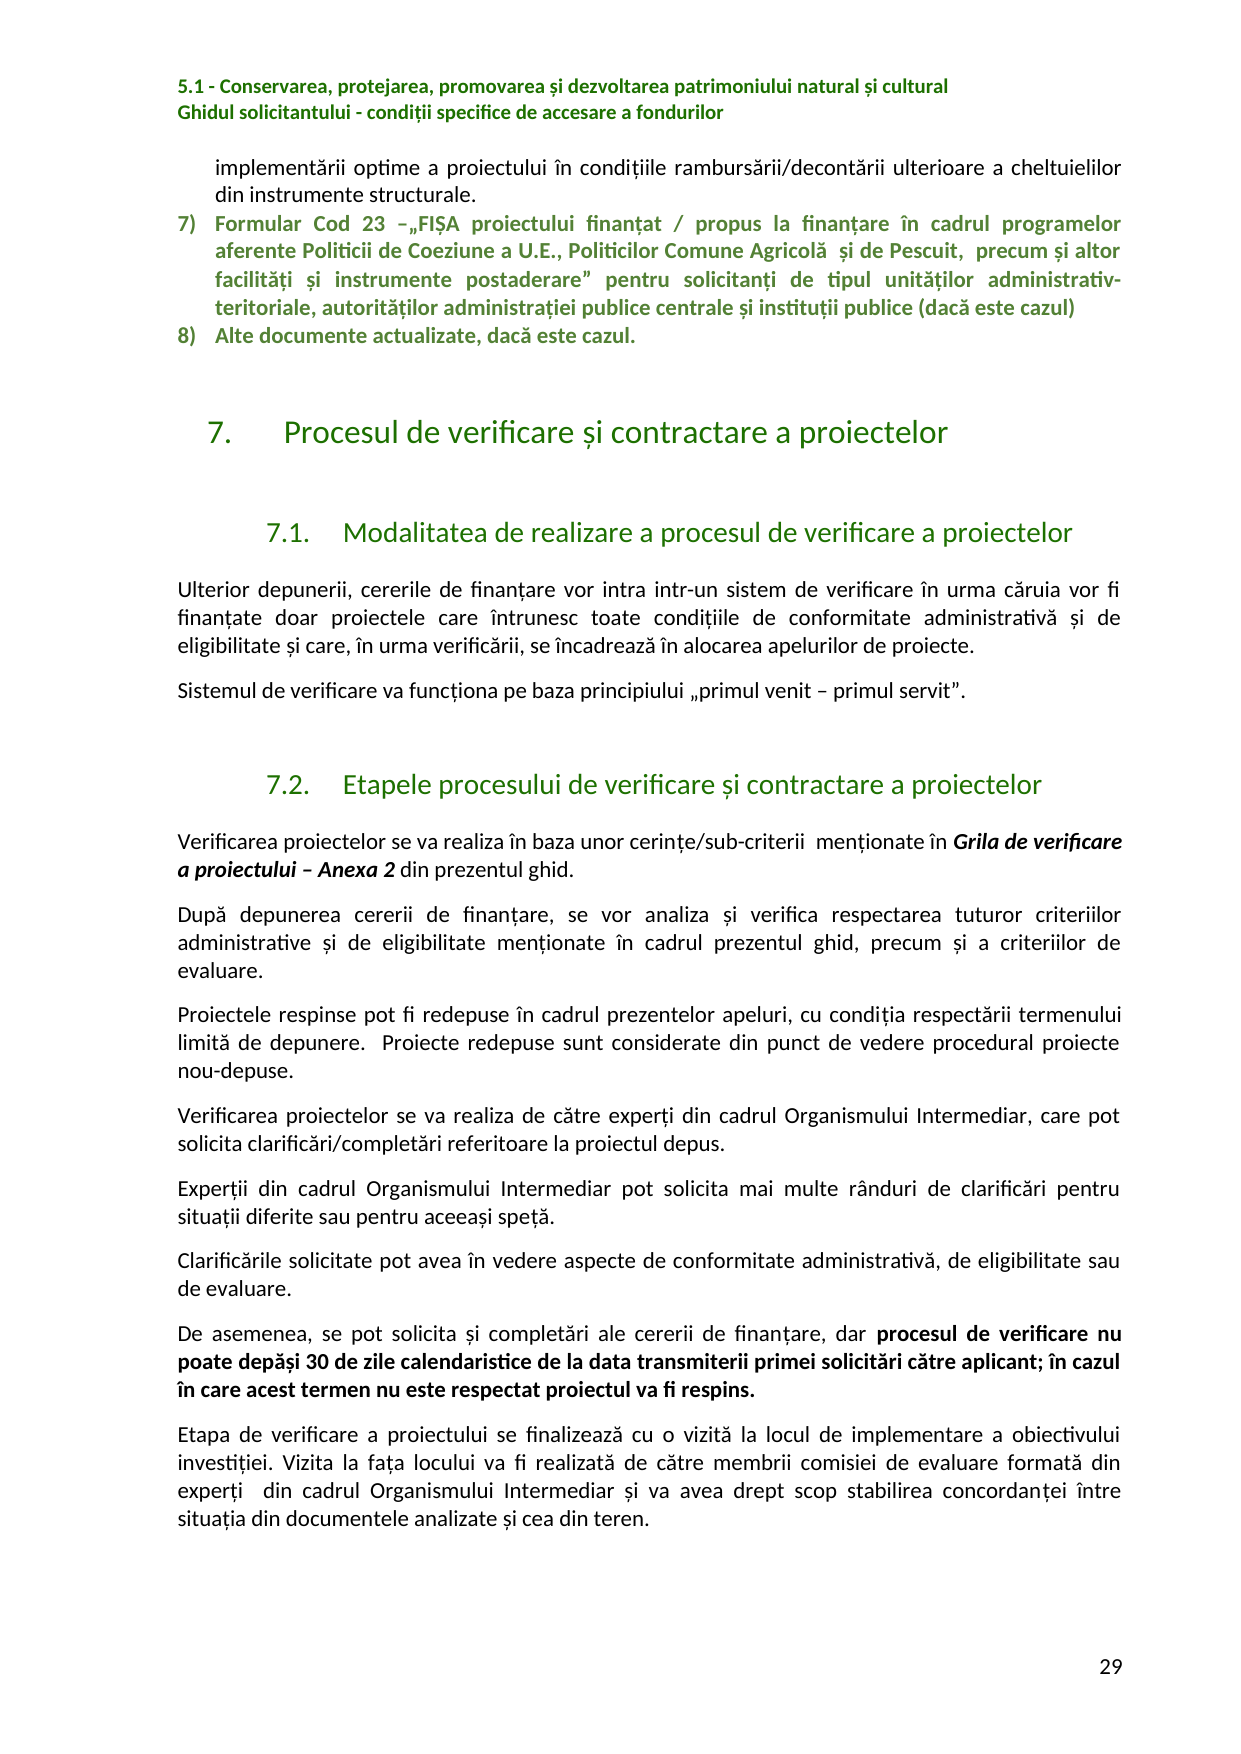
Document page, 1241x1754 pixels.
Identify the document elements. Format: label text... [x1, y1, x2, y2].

subtitle Modalitatea de realizare a procesul de verificare a proiectelor [266, 514, 1122, 550]
subtitle Etapele procesului de verificare şi contractare a proiectelor [266, 766, 1122, 802]
text După depunerea cererii de finanţare, se vor analiza și verifica respectarea tuturor criteriilor administrative și de eligibilitate menționate în cadrul prezentul ghid, precum şi a criteriilor de evaluare. [177, 900, 1122, 984]
text Etapa de verificare a proiectului se finalizează cu o vizită la locul de implementare a obiectivului investiţiei. Vizita la faţa locului va fi realizată de către membrii comisiei de evaluare formată din experţi din cadrul Organismului Intermediar şi va avea drept scop stabilirea concordanţei între situaţia din documentele analizate şi cea din teren. [177, 1420, 1122, 1532]
subtitle Procesul de verificare și contractare a proiectelor [207, 411, 1122, 452]
list Alte documente actualizate, dacă este cazul. [177, 321, 1122, 349]
text Sistemul de verificare va funcţiona pe baza principiului „primul venit – primul servit”. [177, 676, 1122, 704]
list Formular Cod 23 –„FIŞA proiectului finanţat / propus la finanţare în cadrul programelor aferente Politicii de Coeziune a U.E., Politicilor Comune Agricolă şi de Pescuit, precum şi altor facilităţi şi instrumente postaderare” pentru solicitanţi de tipul unităţilor administrativ-teritoriale, autorităţilor administraţiei publice centrale şi instituţii publice (dacă este cazul) [177, 209, 1122, 321]
text Proiectele respinse pot fi redepuse în cadrul prezentelor apeluri, cu condiţia respectării termenului limită de depunere. Proiecte redepuse sunt considerate din punct de vedere procedural proiecte nou-depuse. [177, 1000, 1122, 1084]
text Verificarea proiectelor se va realiza în baza unor cerinţe/sub-criterii menţionate în Grila de verificare a proiectului – Anexa 2 din prezentul ghid. [177, 827, 1122, 883]
text Clarificările solicitate pot avea în vedere aspecte de conformitate administrativă, de eligibilitate sau de evaluare. [177, 1247, 1122, 1303]
text Ulterior depunerii, cererile de finanțare vor intra intr-un sistem de verificare în urma căruia vor fi finanțate doar proiectele care întrunesc toate condițiile de conformitate administrativă şi de eligibilitate și care, în urma verificării, se încadrează în alocarea apelurilor de proiecte. [177, 575, 1122, 659]
text Verificarea proiectelor se va realiza de către experți din cadrul Organismului Intermediar, care pot solicita clarificări/completări referitoare la proiectul depus. [177, 1101, 1122, 1157]
text De asemenea, se pot solicita şi completări ale cererii de finanţare, dar procesul de verificare nu poate depăşi 30 de zile calendaristice de la data transmiterii primei solicitări către aplicant; în cazul în care acest termen nu este respectat proiectul va fi respins. [177, 1319, 1122, 1403]
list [215, 153, 1122, 209]
text Experţii din cadrul Organismului Intermediar pot solicita mai multe rânduri de clarificări pentru situaţii diferite sau pentru aceeaşi speţă. [177, 1174, 1122, 1230]
